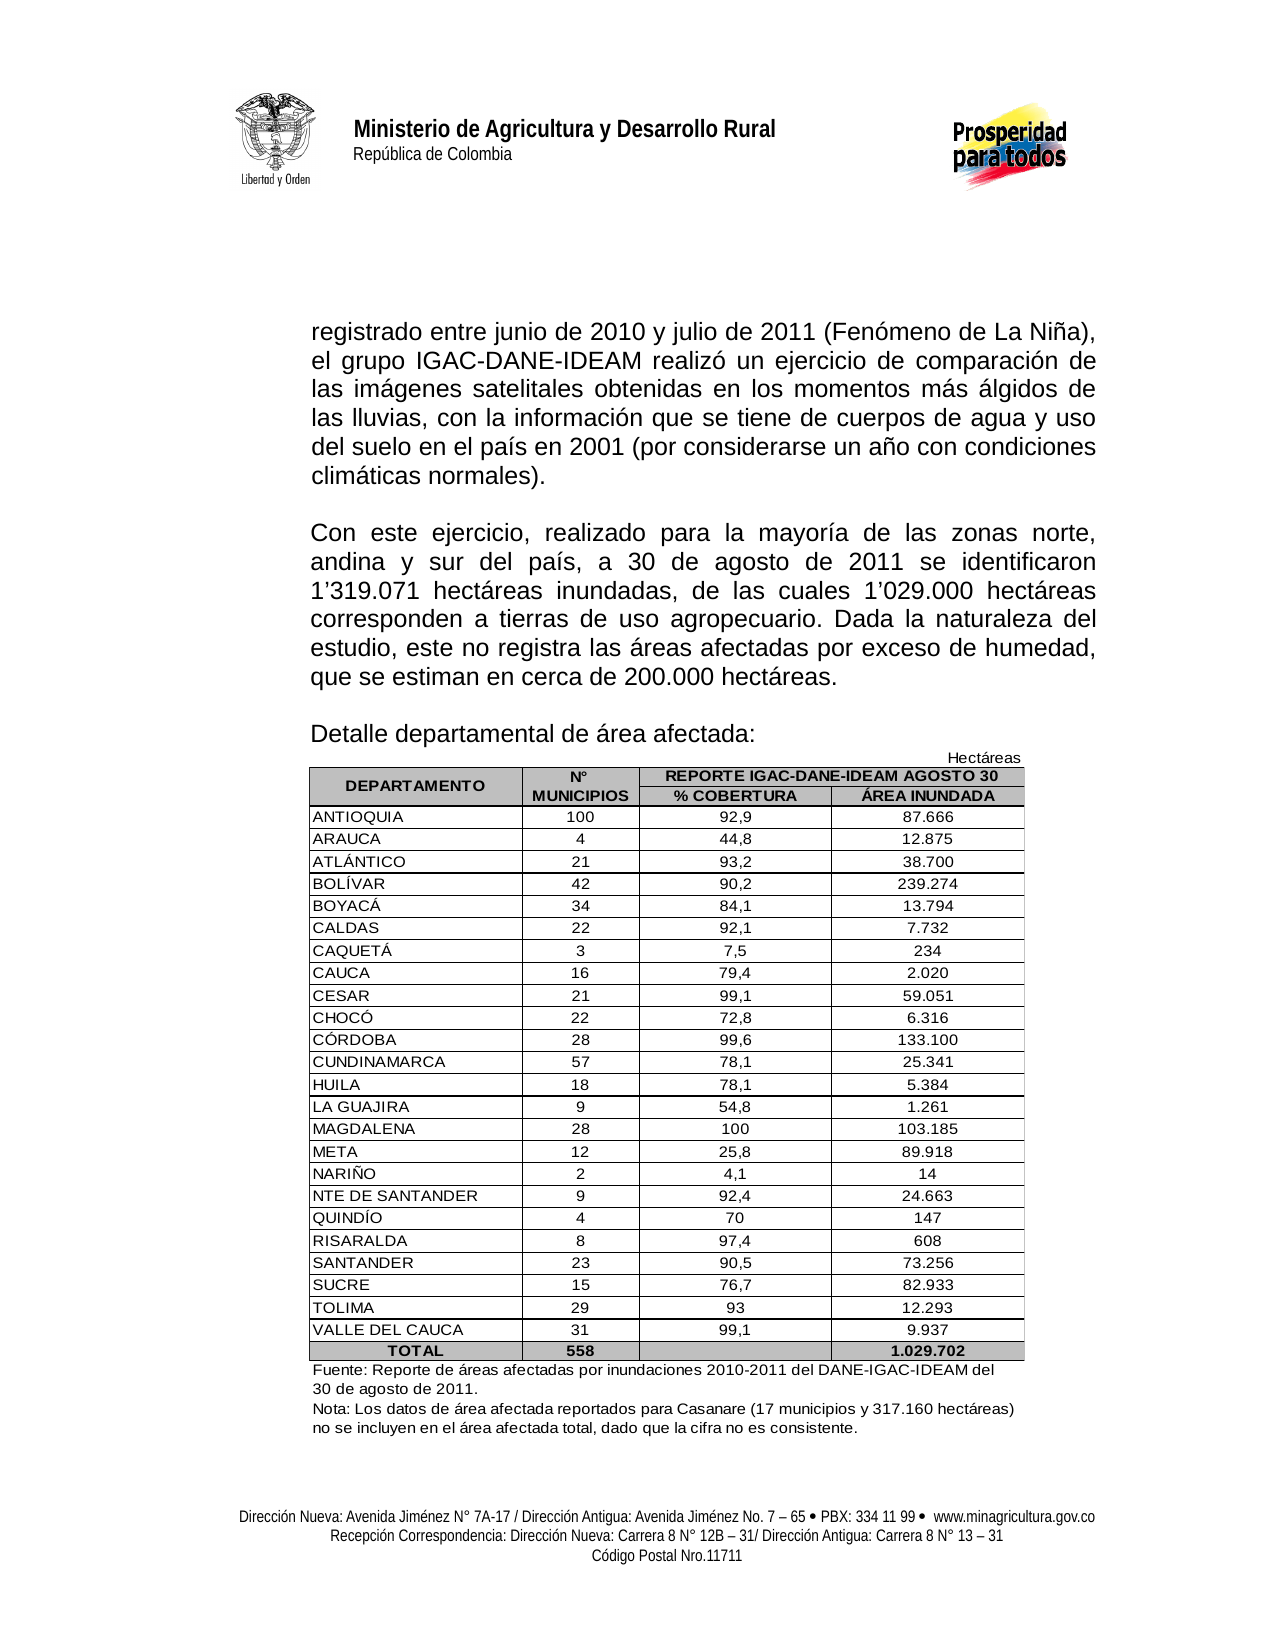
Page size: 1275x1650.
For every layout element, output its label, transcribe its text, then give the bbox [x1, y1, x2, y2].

text Con este ejercicio, realizado para la mayoría de las zonas norte, andina y sur del país, a 30 de agosto de 2011 se identificaron 1’319.071 hectáreas inundadas, de las cuales 1’029.000 hectáreas corresponden a tierras de uso agropecuario. Dada la naturaleza del estudio, este no registra las áreas afectadas por exceso de humedad, que se estiman en cerca de 200.000 hectáreas. [310, 518, 1098, 691]
picture [936, 101, 1084, 191]
text Detalle departamental de área afectada: [310, 719, 1098, 748]
